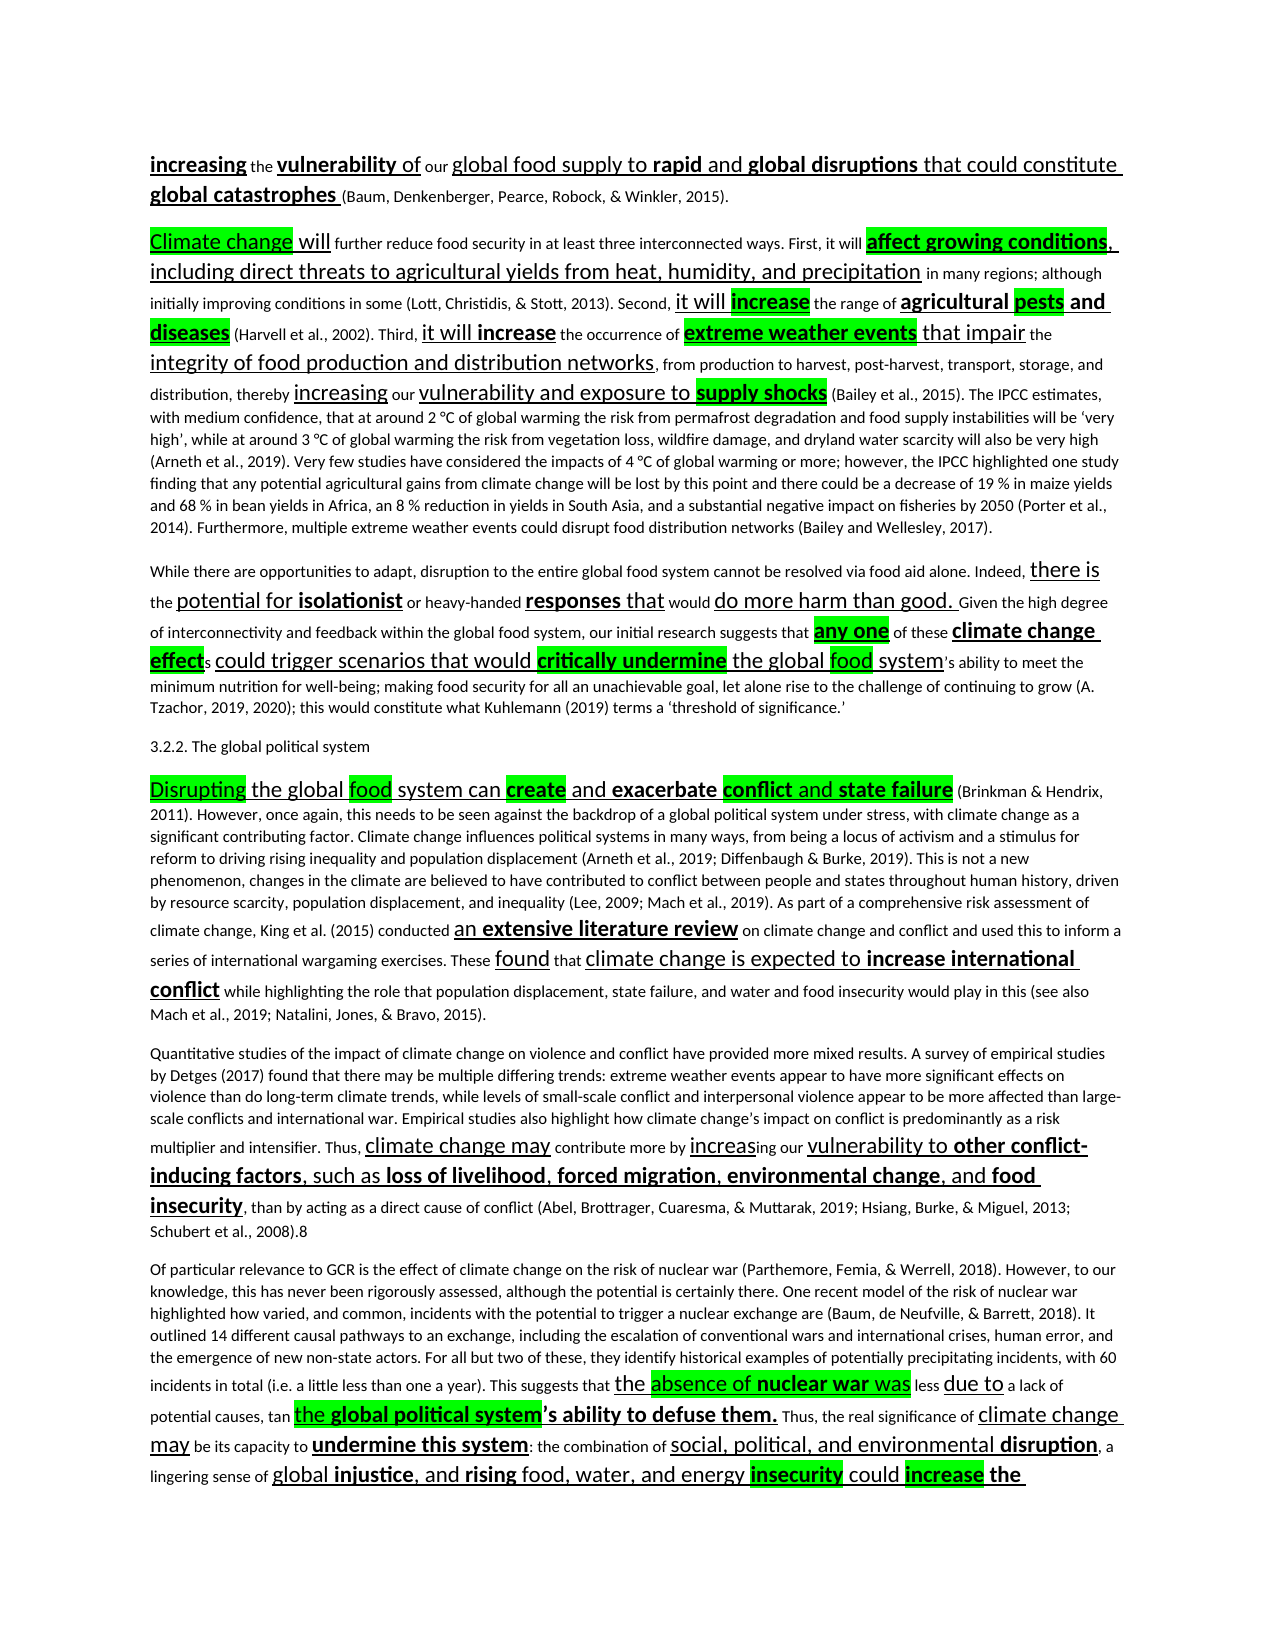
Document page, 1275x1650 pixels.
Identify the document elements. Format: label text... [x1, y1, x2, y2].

text Quantitative studies of the impact of climate change on violence and conflict have provided more mixed results. A survey of empirical studies by Detges (2017) found that there may be multiple differing trends: extreme weather events appear to have more significant effects on violence than do long-term climate trends, while levels of small-scale conflict and interpersonal violence appear to be more affected than large-scale conflicts and international war. Empirical studies also highlight how climate change’s impact on conflict is predominantly as a risk multiplier and intensifier. Thus, climate change may contribute more by increasing our vulnerability to other conflict-inducing factors, such as loss of livelihood, forced migration, environmental change, and food insecurity, than by acting as a direct cause of conflict (Abel, Brottrager, Cuaresma, & Muttarak, 2019; Hsiang, Burke, & Miguel, 2013; Schubert et al., 2008).8 [150, 1043, 1125, 1241]
text 3.2.2. The global political system [150, 736, 1125, 757]
text Disrupting the global food system can create and exacerbate conflict and state failure (Brinkman & Hendrix, 2011). However, once again, this needs to be seen against the backdrop of a global political system under stress, with climate change as a significant contributing factor. Climate change influences political systems in many ways, from being a locus of activism and a stimulus for reform to driving rising inequality and population displacement (Arneth et al., 2019; Diffenbaugh & Burke, 2019). This is not a new phenomenon, changes in the climate are believed to have contributed to conflict between people and states throughout human history, driven by resource scarcity, population displacement, and inequality (Lee, 2009; Mach et al., 2019). As part of a comprehensive risk assessment of climate change, King et al. (2015) conducted an extensive literature review on climate change and conflict and used this to inform a series of international wargaming exercises. These found that climate change is expected to increase international conflict while highlighting the role that population displacement, state failure, and water and food insecurity would play in this (see also Mach et al., 2019; Natalini, Jones, & Bravo, 2015). [150, 775, 1125, 1025]
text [150, 1259, 1125, 1488]
text Climate change will further reduce food security in at least three interconnected ways. First, it will affect growing conditions, including direct threats to agricultural yields from heat, humidity, and precipitation in many regions; although initially improving conditions in some (Lott, Christidis, & Stott, 2013). Second, it will increase the range of agricultural pests and diseases (Harvell et al., 2002). Third, it will increase the occurrence of extreme weather events that impair the integrity of food production and distribution networks, from production to harvest, post-harvest, transport, storage, and distribution, thereby increasing our vulnerability and exposure to supply shocks (Bailey et al., 2015). The IPCC estimates, with medium confidence, that at around 2 °C of global warming the risk from permafrost degradation and food supply instabilities will be ‘very high’, while at around 3 °C of global warming the risk from vegetation loss, wildfire damage, and dryland water scarcity will also be very high (Arneth et al., 2019). Very few studies have considered the impacts of 4 °C of global warming or more; however, the IPCC highlighted one study finding that any potential agricultural gains from climate change will be lost by this point and there could be a decrease of 19 % in maize yields and 68 % in bean yields in Africa, an 8 % reduction in yields in South Asia, and a substantial negative impact on fisheries by 2050 (Porter et al., 2014). Furthermore, multiple extreme weather events could disrupt food distribution networks (Bailey and Wellesley, 2017). [150, 227, 1125, 537]
text While there are opportunities to adapt, disruption to the entire global food system cannot be resolved via food aid alone. Indeed, there is the potential for isolationist or heavy-handed responses that would do more harm than good. Given the high degree of interconnectivity and feedback within the global food system, our initial research suggests that any one of these climate change effects could trigger scenarios that would critically undermine the global food system’s ability to meet the minimum nutrition for well-being; making food security for all an unachievable goal, let alone rise to the challenge of continuing to grow (A. Tzachor, 2019, 2020); this would constitute what Kuhlemann (2019) terms a ‘threshold of significance.’ [150, 556, 1125, 718]
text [150, 150, 1125, 208]
